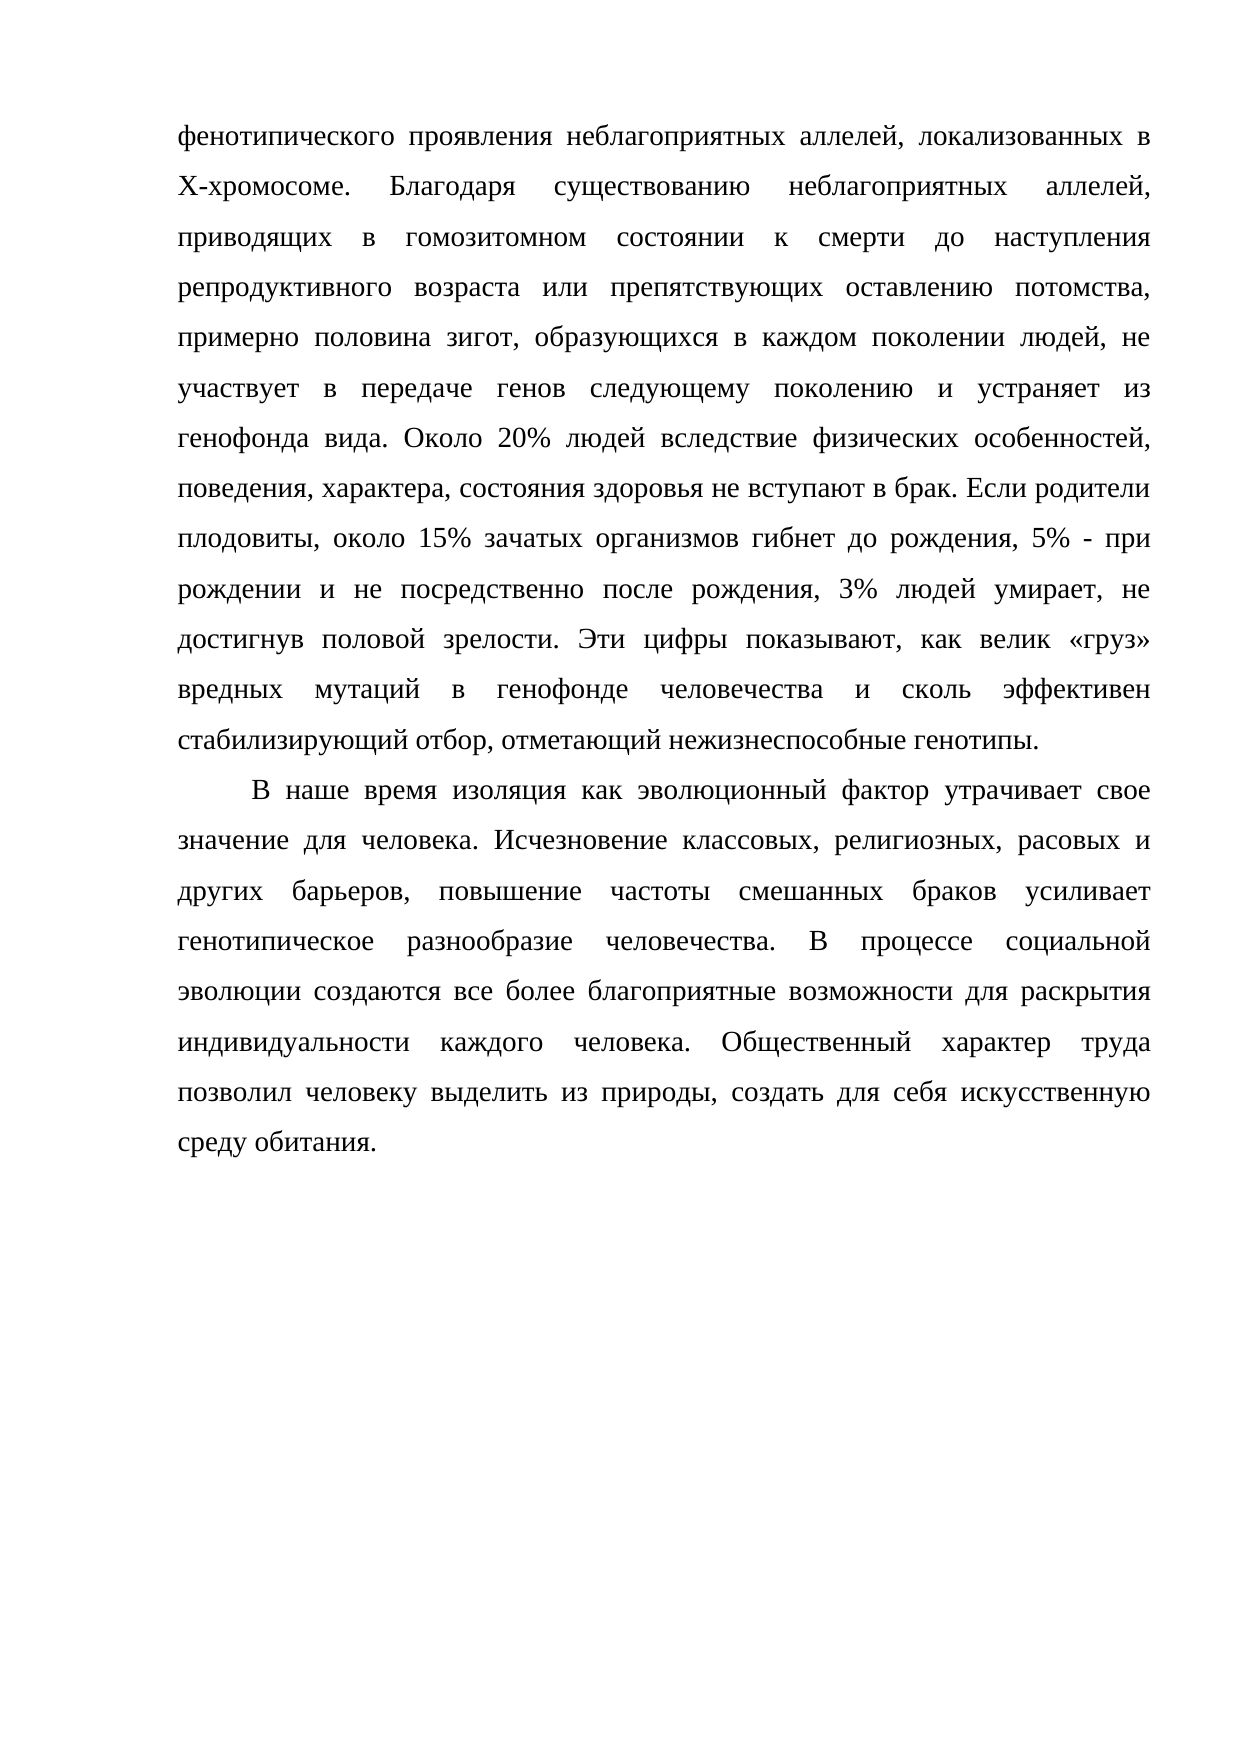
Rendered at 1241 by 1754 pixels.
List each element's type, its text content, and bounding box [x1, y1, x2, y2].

text В наше время изоляция как эволюционный фактор утрачивает свое значение для человека. Исчезновение классовых, религиозных, расовых и других барьеров, повышение частоты смешанных браков усиливает генотипическое разнообразие человечества. В процессе социальной эволюции создаются все более благоприятные возможности для раскрытия индивидуальности каждого человека. Общественный характер труда позволил человеку выделить из природы, создать для себя искусственную среду обитания. [177, 772, 1152, 1158]
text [177, 118, 1152, 755]
